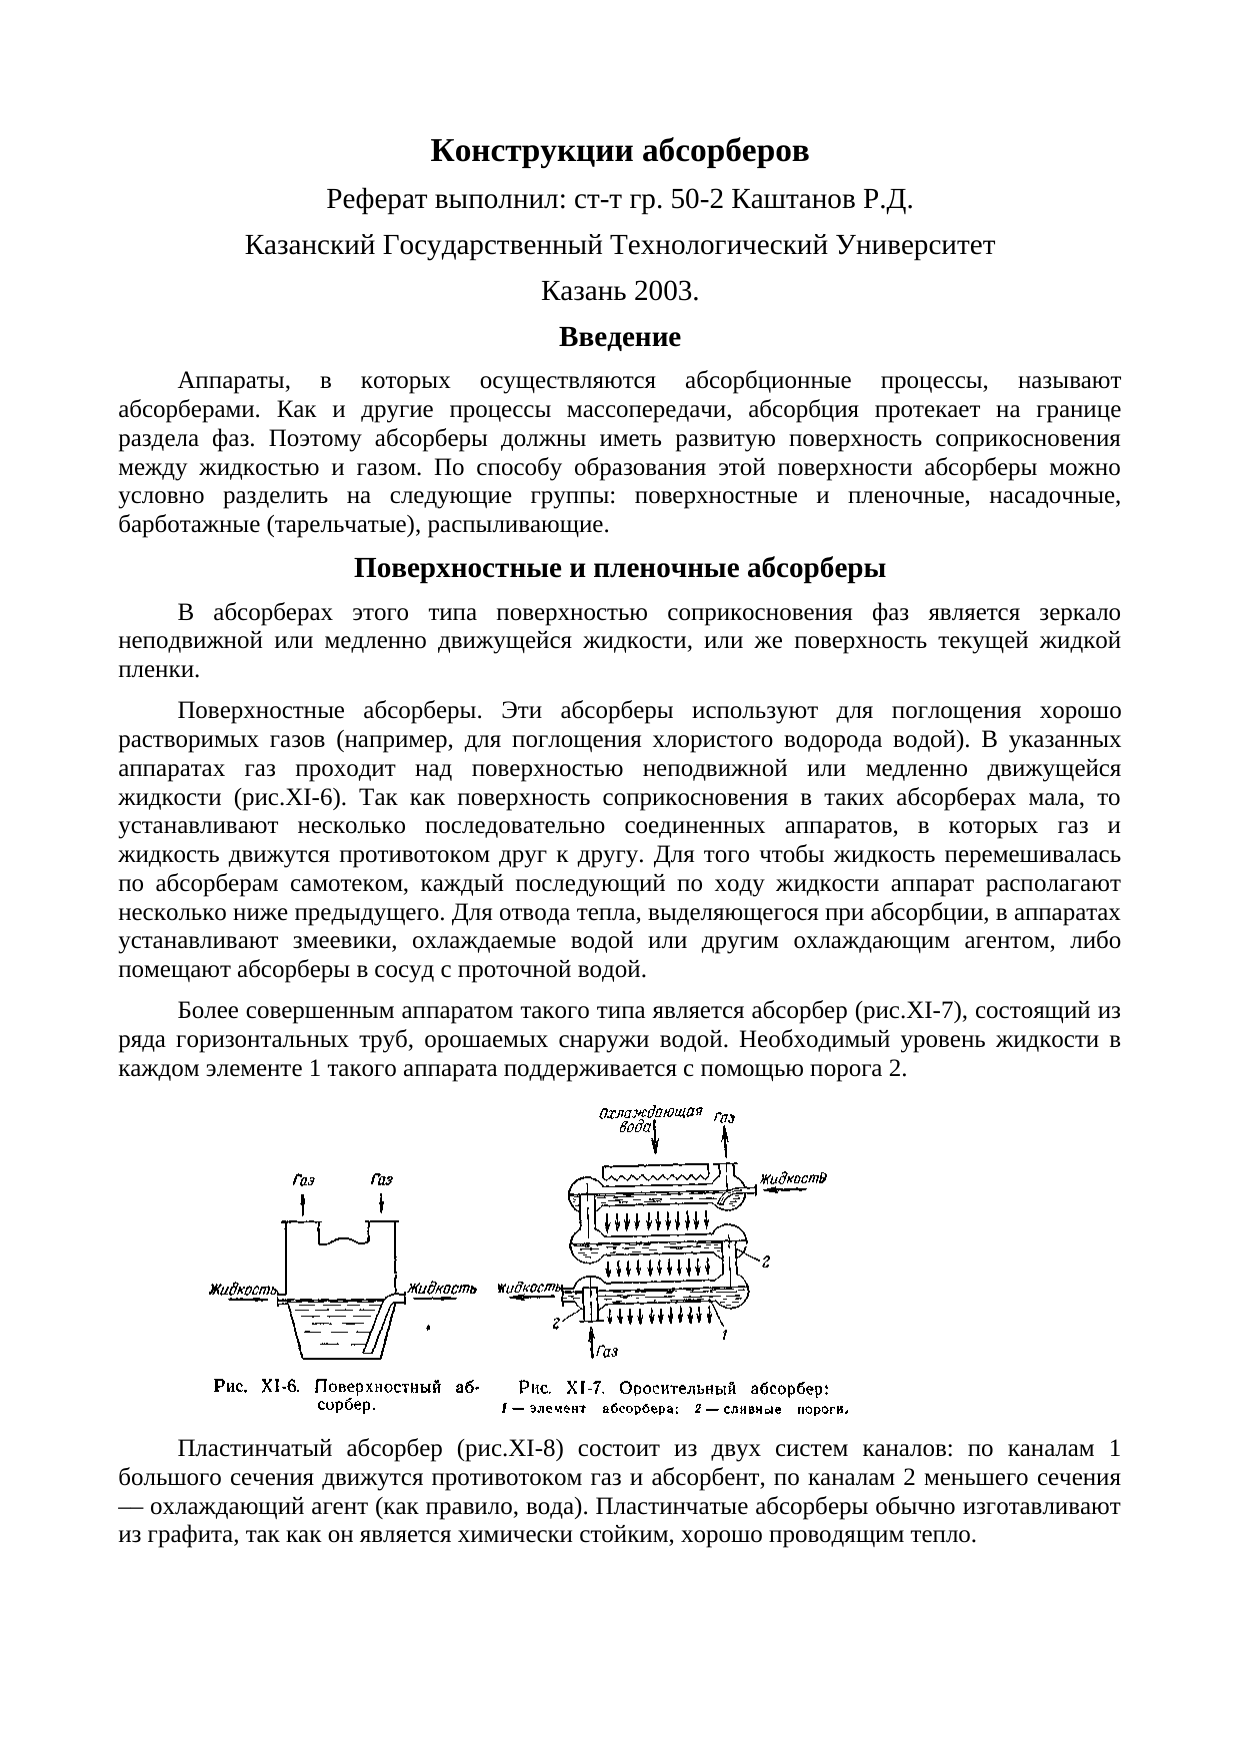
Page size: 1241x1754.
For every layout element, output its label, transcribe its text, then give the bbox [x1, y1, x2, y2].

text Реферат выполнил: ст-т гр. 50-2 Каштанов Р.Д. [118, 181, 1122, 215]
text Более совершенным аппаратом такого типа является абсорбер (рис.XI-7), состоящий из ряда горизонтальных труб, орошаемых снаружи водой. Необходимый уровень жидкости в каждом элементе 1 такого аппарата поддерживается с помощью порога 2. [118, 995, 1122, 1082]
text В абсорберах этого типа поверхностью соприкосновения фаз является зеркало неподвижной или медленно движущейся жидкости, или же поверхность текущей жидкой пленки. [118, 597, 1122, 683]
text Поверхностные и пленочные абсорберы [118, 551, 1122, 584]
text Конструкции абсорберов [118, 131, 1122, 169]
text Поверхностные абсорберы. Эти абсорберы используют для поглощения хорошо растворимых газов (например, для поглощения хлористого водорода водой). В указанных аппаратах газ проходит над поверхностью неподвижной или медленно движущейся жидкости (рис.XI-6). Так как поверхность соприкосновения в таких абсорберах мала, то устанавливают несколько последовательно соединенных аппаратов, в которых газ и жидкость движутся противотоком друг к другу. Для того чтобы жидкость перемешивалась по абсорберам самотеком, каждый последующий по ходу жидкости аппарат располагают несколько ниже предыдущего. Для отвода тепла, выделяющегося при абсорбции, в аппаратах устанавливают змеевики, охлаждаемые водой или другим охлаждающим агентом, либо помещают абсорберы в сосуд с проточной водой. [118, 695, 1122, 983]
text Пластинчатый абсорбер (рис.XI-8) состоит из двух систем каналов: по каналам 1 большого сечения движутся противотоком газ и абсорбент, по каналам 2 меньшего сечения –– охлаждающий агент (как правило, вода). Пластинчатые абсорберы обычно изготавливают из графита, так как он является химически стойким, хорошо проводящим тепло. [118, 1433, 1122, 1548]
text Аппараты, в которых осуществляются абсорбционные процессы, называют абсорберами. Как и другие процессы массопередачи, абсорбция протекает на границе раздела фаз. Поэтому абсорберы должны иметь развитую поверхность соприкосновения между жидкостью и газом. По способу образования этой поверхности абсорберы можно условно разделить на следующие группы: поверхностные и пленочные, насадочные, барботажные (тарельчатые), распыливающие. [118, 366, 1122, 538]
text Казанский Государственный Технологический Университет [118, 227, 1122, 261]
picture [177, 1094, 859, 1421]
text Введение [118, 319, 1122, 353]
text Казань 2003. [118, 273, 1122, 307]
